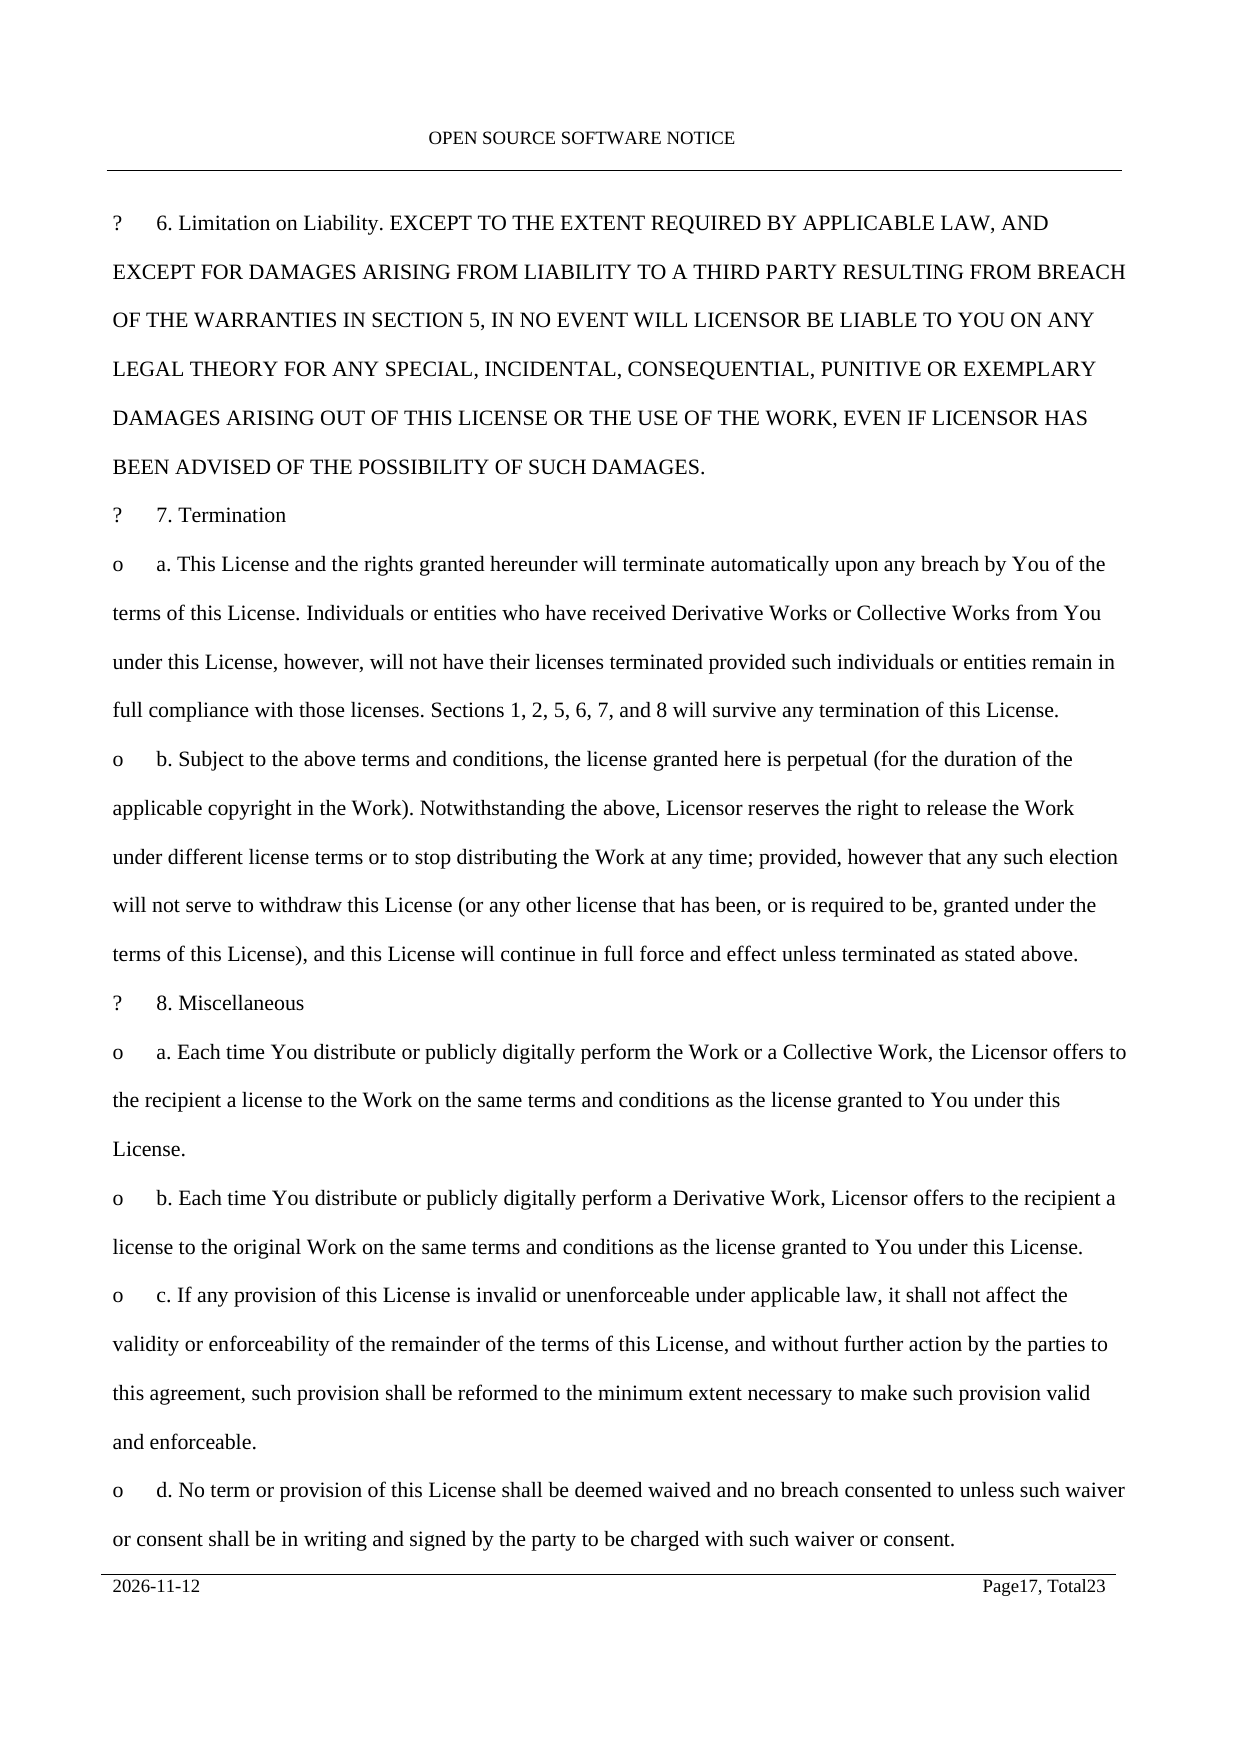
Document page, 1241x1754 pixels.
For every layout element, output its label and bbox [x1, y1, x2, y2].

text [112, 206, 1128, 1555]
